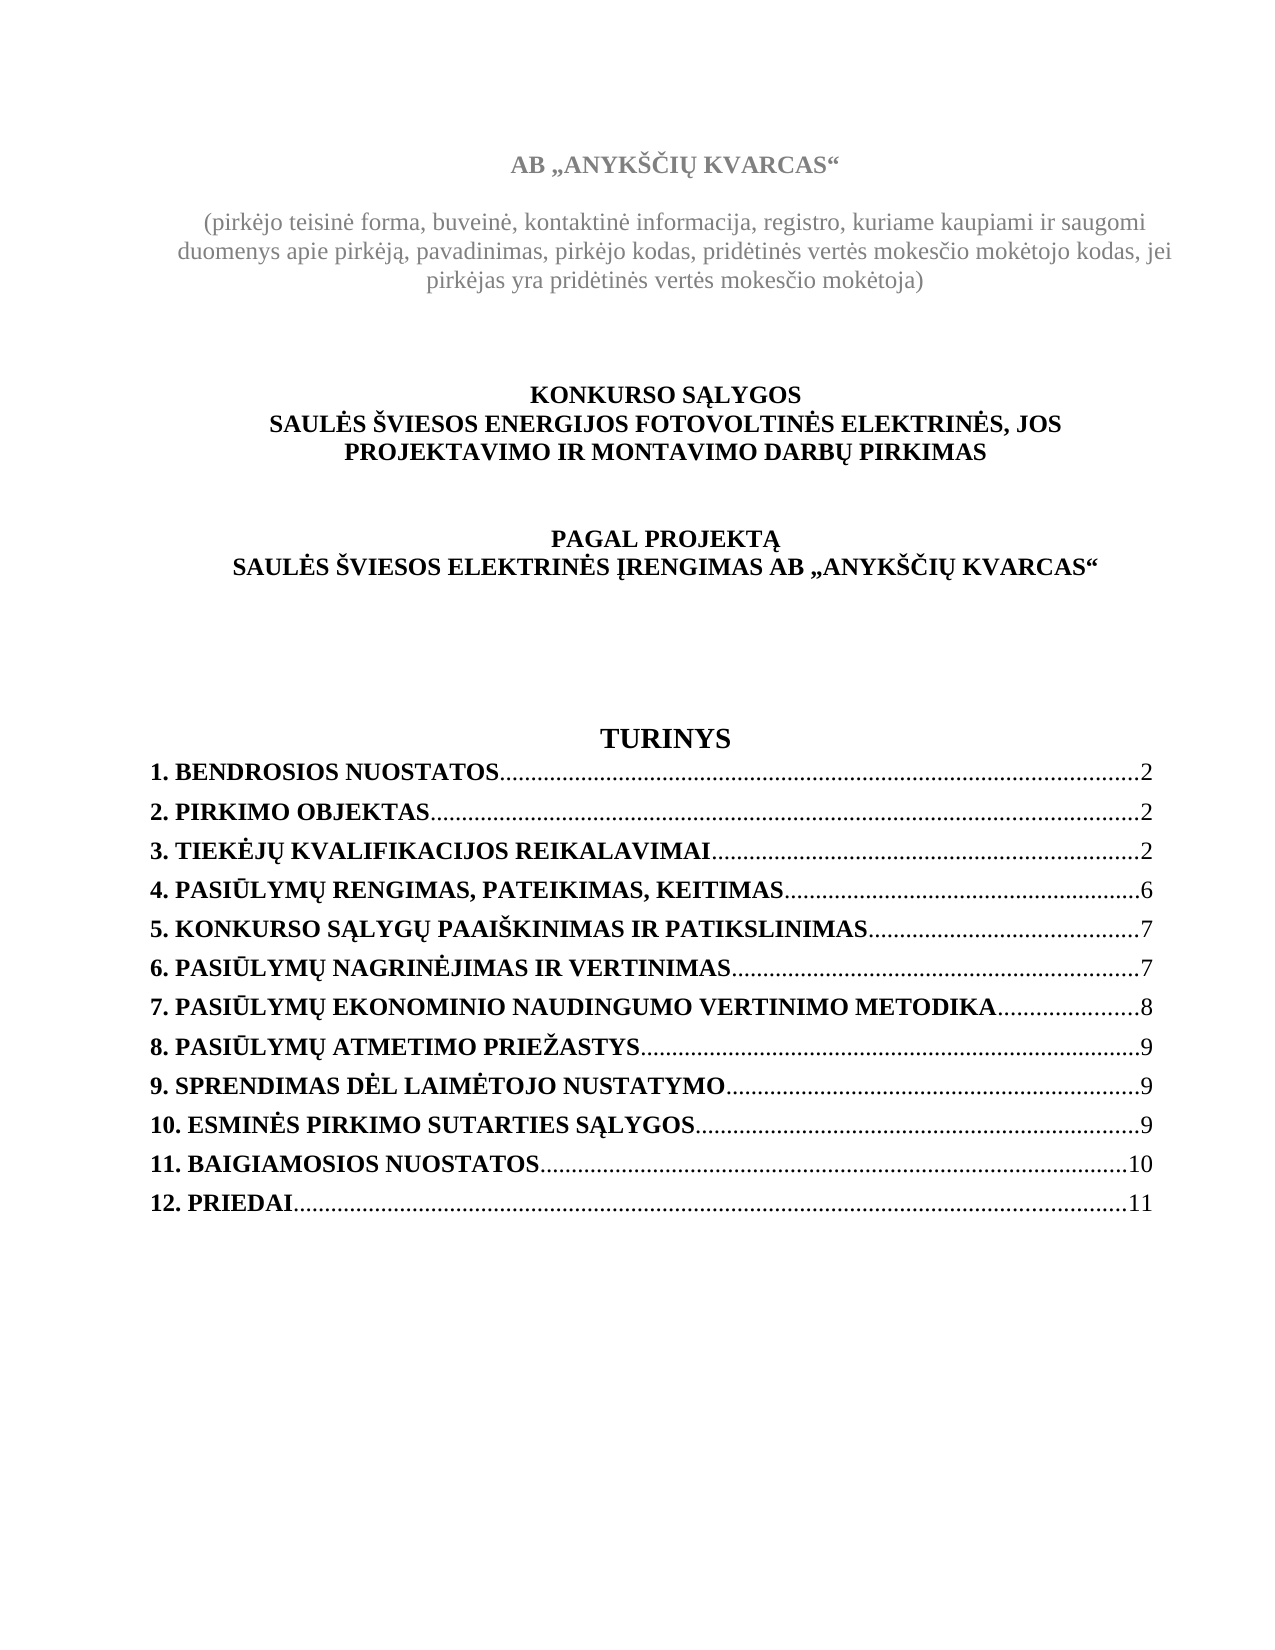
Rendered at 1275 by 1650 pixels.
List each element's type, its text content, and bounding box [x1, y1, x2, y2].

text SAULĖS ŠVIESOS ENERGIJOS FOTOVOLTINĖS ELEKTRINĖS, JOS [150, 409, 1181, 437]
text KONKURSO SĄLYGOS [150, 380, 1181, 409]
text AB „Anykščių kvarcas“ [150, 150, 1200, 179]
text (pirkėjo teisinė forma, buveinė, kontaktinė informacija, registro, kuriame kaupiami ir saugomi duomenys apie pirkėją, pavadinimas, pirkėjo kodas, pridėtinės vertės mokesčio mokėtojo kodas, jei pirkėjas yra pridėtinės vertės mokesčio mokėtoja) [150, 207, 1200, 294]
text SAULĖS ŠVIESOS ELEKTRINĖS ĮRENGIMAS AB „ANYKŠČIŲ KVARCAS“ [150, 552, 1181, 581]
text PAGAL PROJEKTĄ [150, 524, 1181, 552]
text PROJEKTAVIMO IR MONTAVIMO DARBŲ PIRKIMAS [150, 437, 1181, 466]
